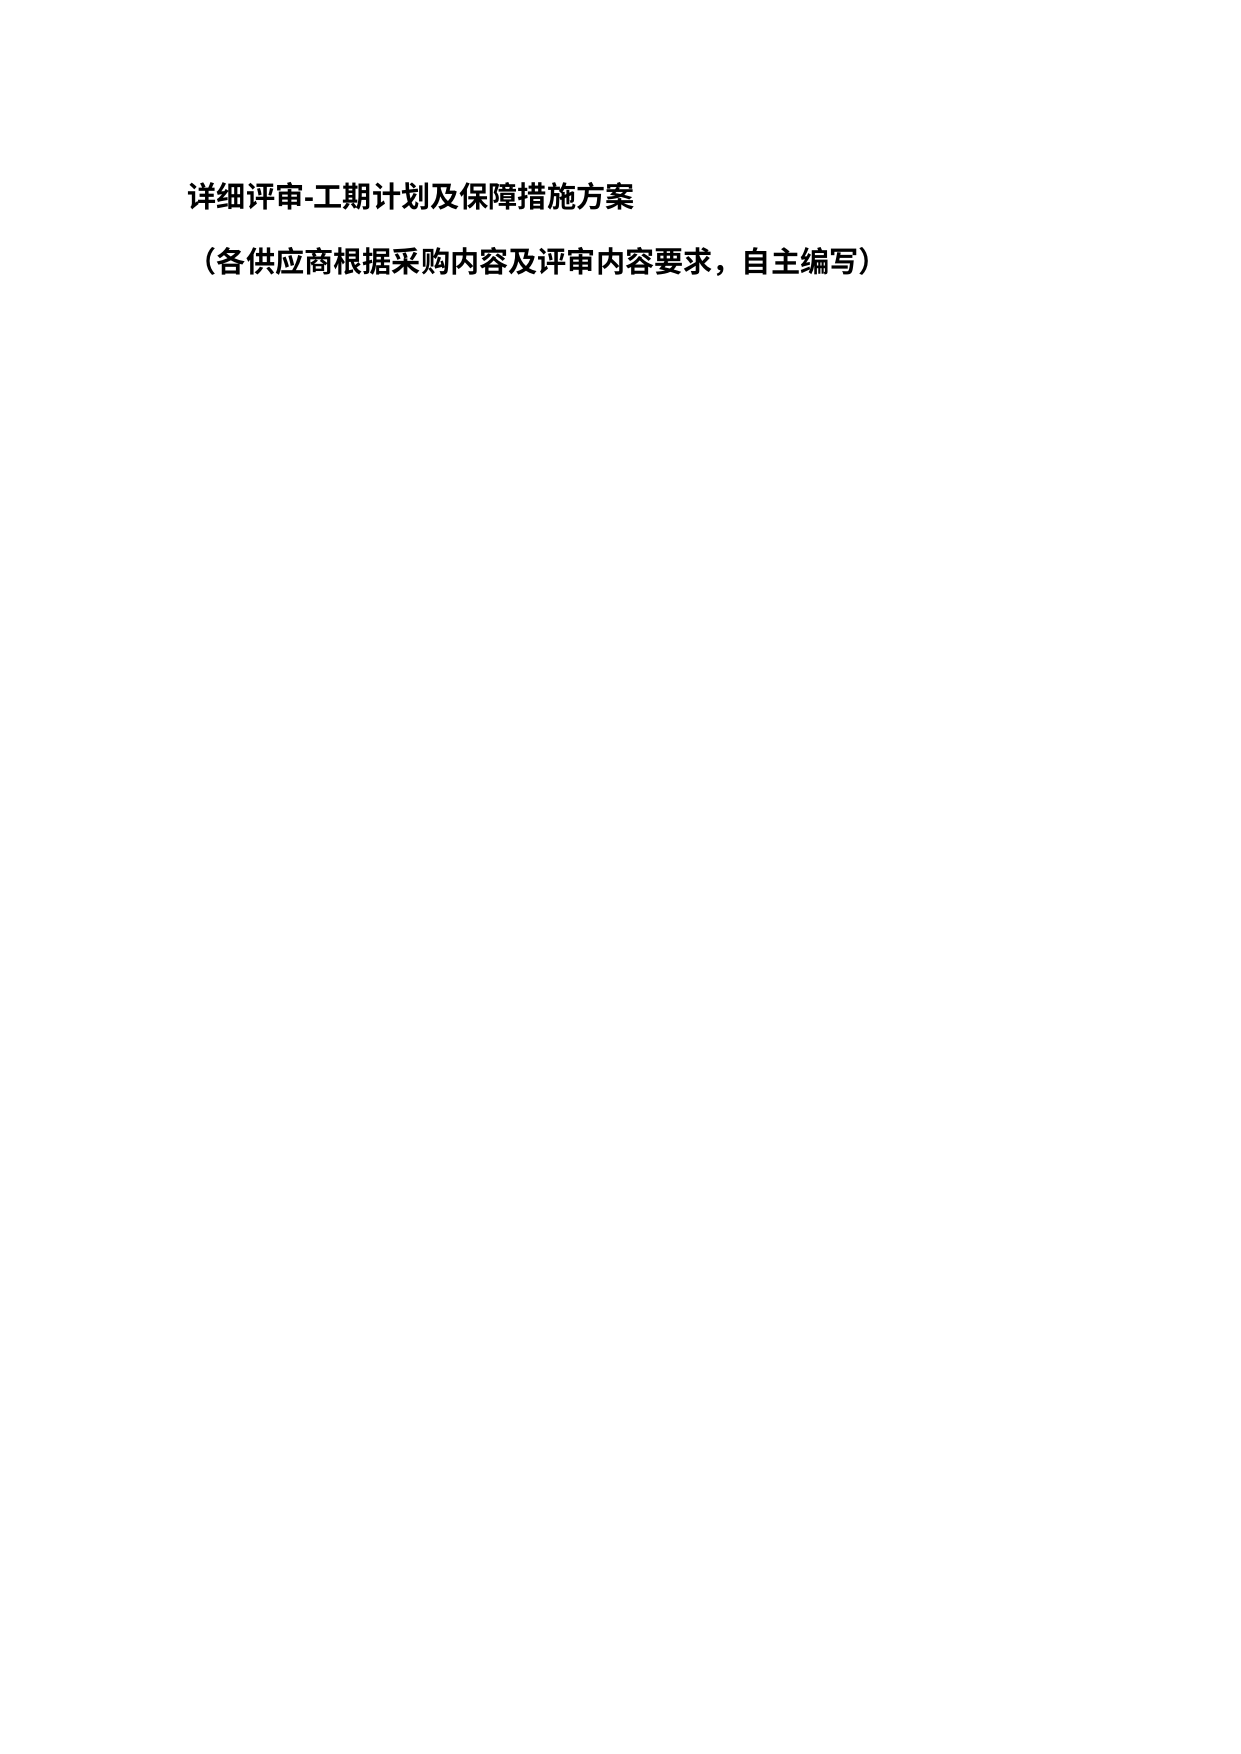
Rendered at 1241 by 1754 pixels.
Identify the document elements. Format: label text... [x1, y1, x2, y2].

text （各供应商根据采购内容及评审内容要求，自主编写） [187, 227, 1053, 292]
text 详细评审-工期计划及保障措施方案 [187, 162, 1053, 227]
